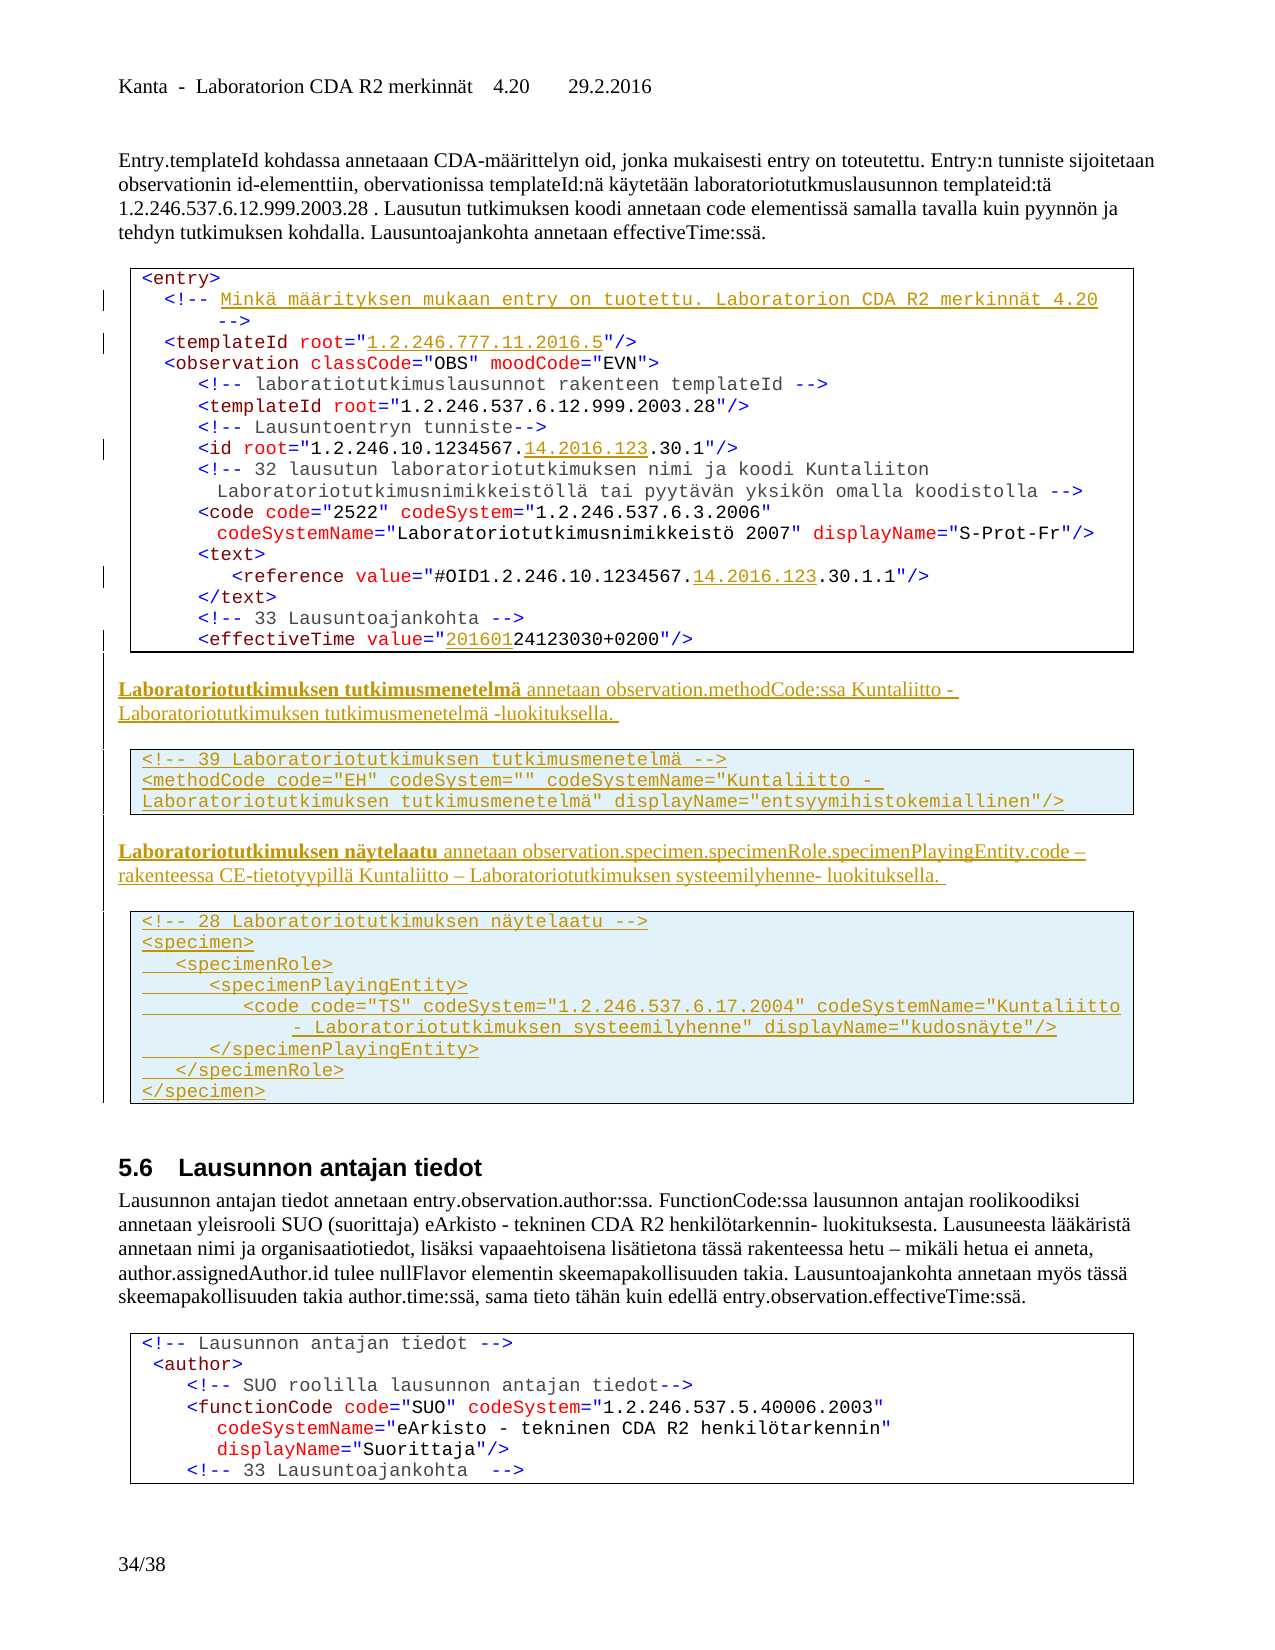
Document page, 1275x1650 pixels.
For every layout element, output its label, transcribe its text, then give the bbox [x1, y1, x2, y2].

text Lausunnon antajan tiedot annetaan entry.observation.author:ssa. FunctionCode:ssa lausunnon antajan roolikoodiksi annetaan yleisrooli SUO (suorittaja) eArkisto - tekninen CDA R2 henkilötarkennin- luokituksesta. Lausuneesta lääkäristä annetaan nimi ja organisaatiotiedot, lisäksi vapaaehtoisena lisätietona tässä rakenteessa hetu – mikäli hetua ei anneta, author.assignedAuthor.id tulee nullFlavor elementin skeemapakollisuuden takia. Lausuntoajankohta annetaan myös tässä skeemapakollisuuden takia author.time:ssä, sama tieto tähän kuin edellä entry.observation.effectiveTime:ssä. [118, 1188, 1157, 1308]
subtitle Lausunnon antajan tiedot [118, 1153, 1157, 1182]
text Entry.templateId kohdassa annetaaan CDA-määrittelyn oid, jonka mukaisesti entry on toteutettu. Entry:n tunniste sijoitetaan observationin id-elementtiin, obervationissa templateId:nä käytetään laboratoriotutkmuslausunnon templateid:tä 1.2.246.537.6.12.999.2003.28 . Lausutun tutkimuksen koodi annetaan code elementissä samalla tavalla kuin pyynnön ja tehdyn tutkimuksen kohdalla. Lausuntoajankohta annetaan effectiveTime:ssä. [118, 148, 1157, 268]
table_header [131, 1334, 1133, 1482]
table_header <entry> <!-- --> <templateId root=""/> <observation classCode="OBS" moodCode="EVN"> <!-- laboratiotutkimuslausunnot rakenteen templateId --> <templateId root="1.2.246.537.6.12.999.2003.28"/> <!-- Lausuntoentryn tunniste--> <id root="1.2.246.10.1234567..30.1"/> <!-- 32 lausutun laboratoriotutkimuksen nimi ja koodi Kuntaliiton Laboratoriotutkimusnimikkeistöllä tai pyytävän yksikön omalla koodistolla --> <code code="2522" codeSystem="1.2.246.537.6.3.2006" codeSystemName="Laboratoriotutkimusnimikkeistö 2007" displayName="S-Prot-Fr"/> <text> <reference value="#OID1.2.246.10.1234567..30.1.1"/> </text> <!-- 33 Lausuntoajankohta --> <effectiveTime value="24123030+0200"/> [131, 269, 1133, 651]
